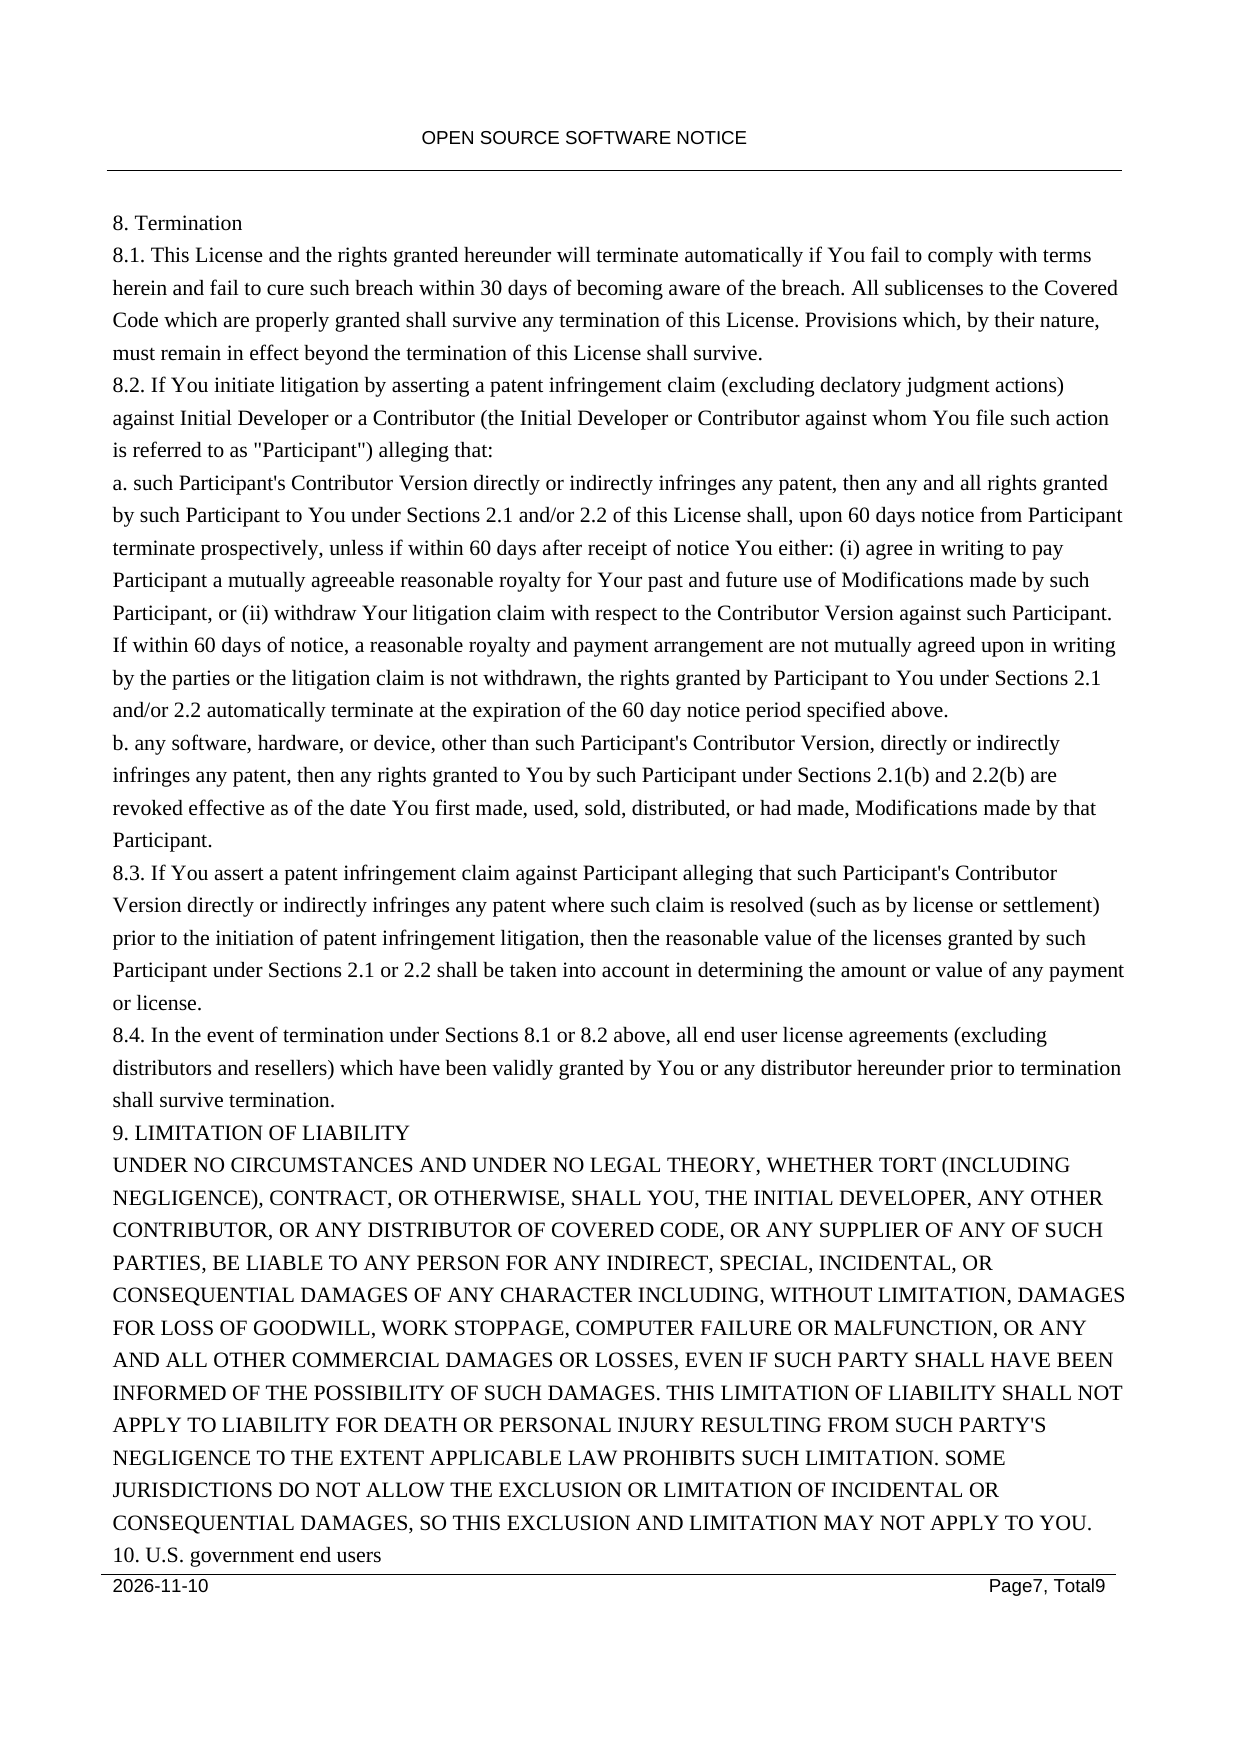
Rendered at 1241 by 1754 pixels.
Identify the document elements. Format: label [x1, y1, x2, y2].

text [112, 206, 1128, 1571]
